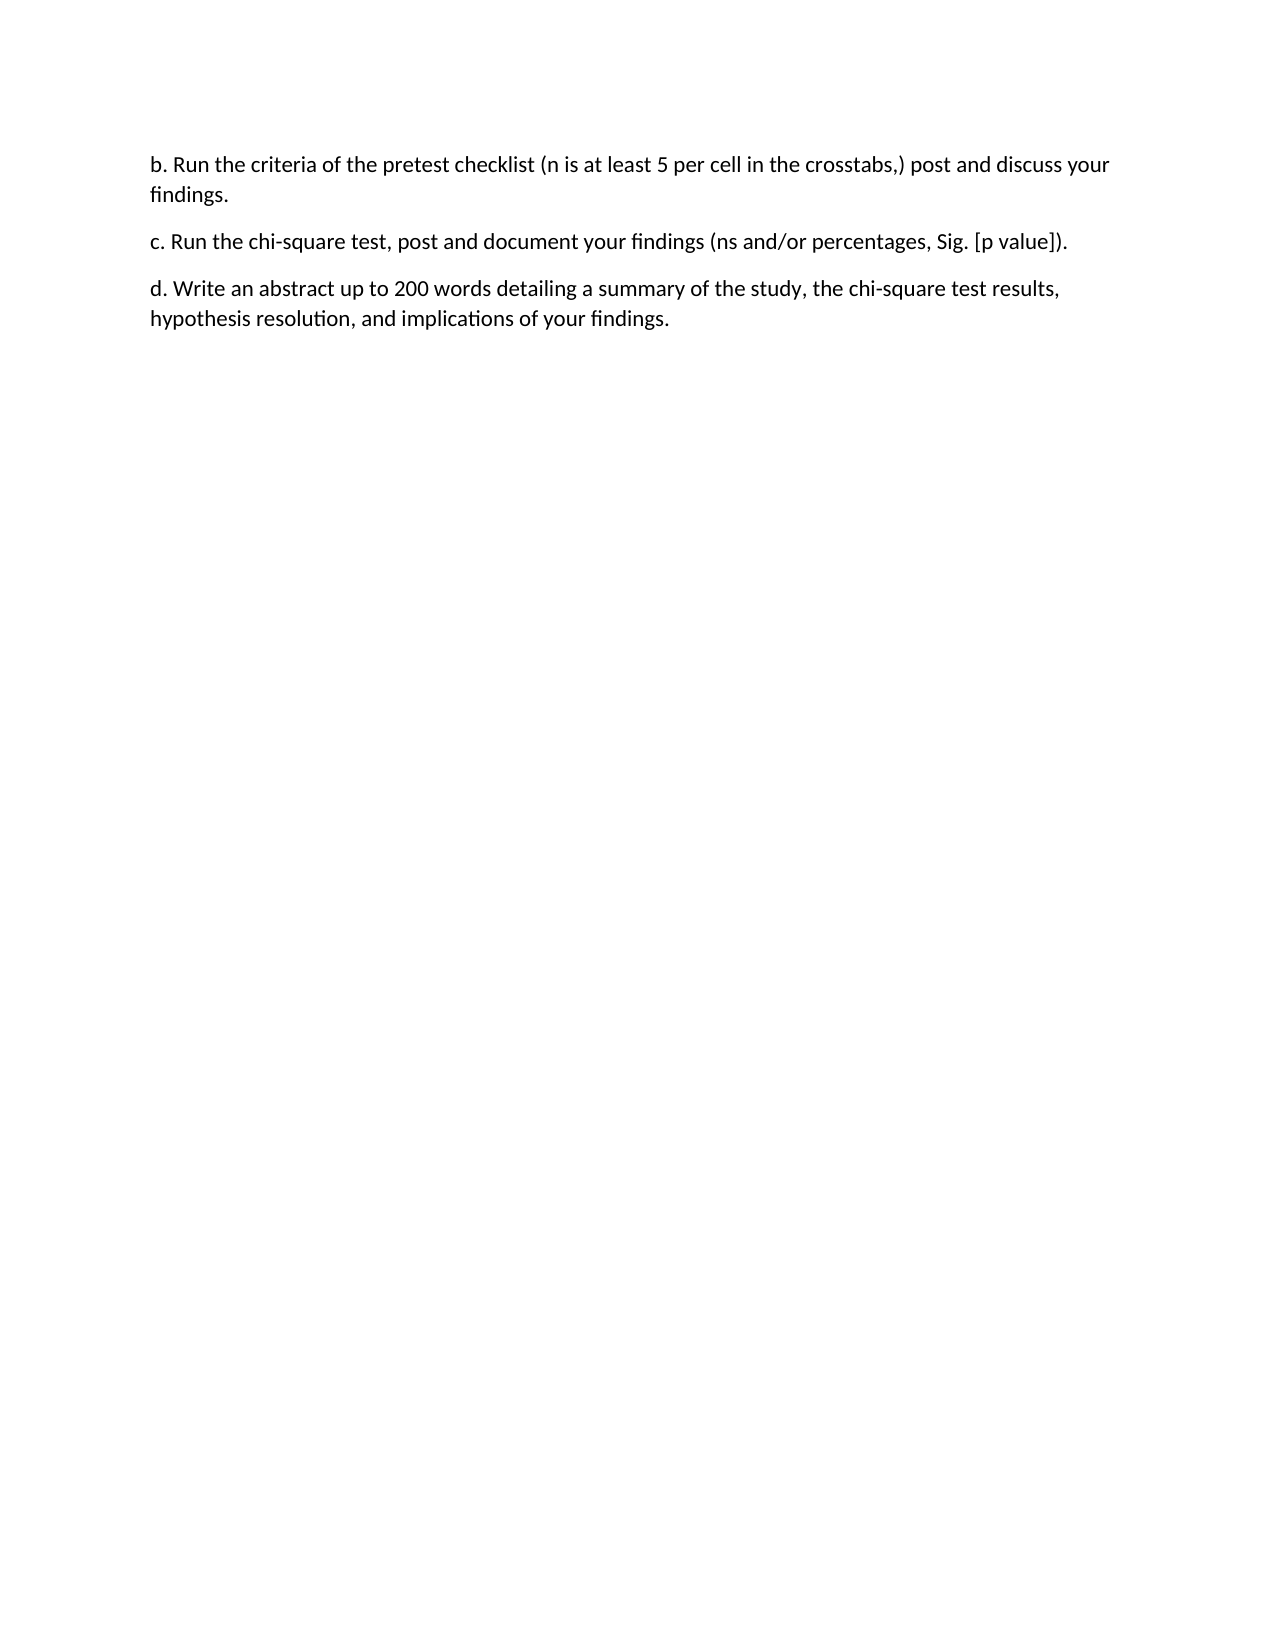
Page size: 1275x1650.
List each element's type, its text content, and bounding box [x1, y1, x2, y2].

text b. Run the criteria of the pretest checklist (n is at least 5 per cell in the crosstabs,) post and discuss your findings. [150, 150, 1125, 208]
text c. Run the chi-square test, post and document your findings (ns and/or percentages, Sig. [p value]). [150, 227, 1125, 255]
text d. Write an abstract up to 200 words detailing a summary of the study, the chi-square test results, hypothesis resolution, and implications of your findings. [150, 274, 1125, 332]
